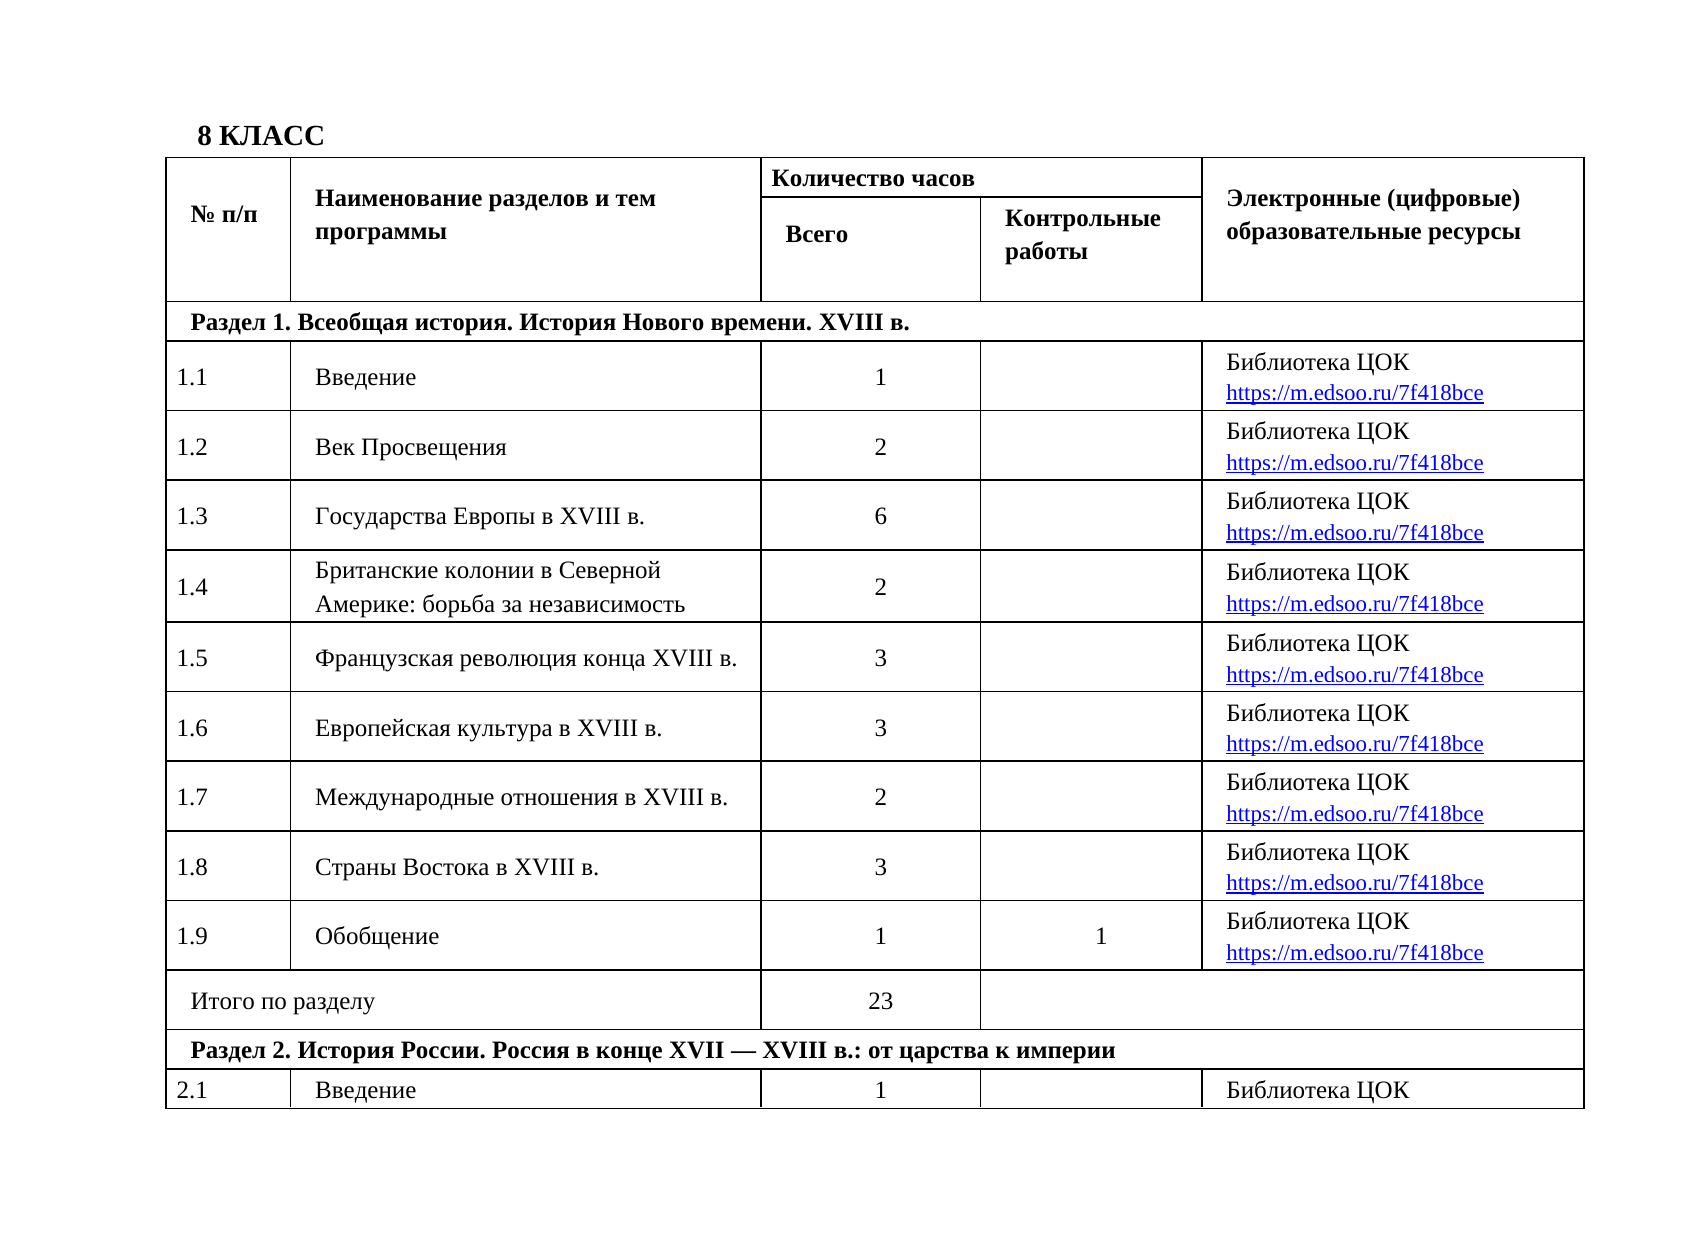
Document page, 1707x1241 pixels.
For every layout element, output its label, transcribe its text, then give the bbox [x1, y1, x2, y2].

table_cell 1.5 [167, 623, 290, 691]
table_cell Международные отношения в XVIII в. [291, 762, 760, 830]
table_cell [981, 1070, 1201, 1107]
table_cell 1.6 [167, 692, 290, 760]
table_cell [981, 481, 1201, 549]
table_header Количество часов [762, 158, 1201, 196]
table_cell Библиотека ЦОК https://m.edsoo.ru/7f418bce [1203, 623, 1583, 691]
table_header Наименование разделов и тем программы [291, 158, 760, 301]
table_cell Библиотека ЦОК https://m.edsoo.ru/7f418bce [1203, 762, 1583, 830]
table_cell Библиотека ЦОК https://m.edsoo.ru/7f418bce [1203, 832, 1583, 899]
table_cell Библиотека ЦОК https://m.edsoo.ru/7f418bce [1203, 411, 1583, 479]
table_cell Итого по разделу [167, 971, 760, 1029]
table_cell [981, 692, 1201, 760]
table_cell Британские колонии в Северной Америке: борьба за независимость [291, 551, 760, 621]
table_cell 3 [762, 832, 980, 899]
table_cell 3 [762, 692, 980, 760]
table_cell 1 [762, 901, 980, 969]
table_cell 3 [762, 623, 980, 691]
table_cell Библиотека ЦОК https://m.edsoo.ru/7f418bce [1203, 901, 1583, 969]
table_header № п/п [167, 158, 290, 301]
table_cell 2 [762, 411, 980, 479]
table_cell Государства Европы в XVIII в. [291, 481, 760, 549]
table_cell 1.4 [167, 551, 290, 621]
table_cell Европейская культура в XVIII в. [291, 692, 760, 760]
table_cell [981, 342, 1201, 410]
table_cell Библиотека ЦОК https://m.edsoo.ru/7f418bce [1203, 692, 1583, 760]
table_cell Введение [291, 1070, 760, 1107]
table_cell [981, 411, 1201, 479]
table_cell 1.2 [167, 411, 290, 479]
table_cell 1.7 [167, 762, 290, 830]
table_cell Введение [291, 342, 760, 410]
table_cell Контрольные работы [981, 198, 1201, 301]
table_cell Страны Востока в XVIII в. [291, 832, 760, 899]
table_header Электронные (цифровые) образовательные ресурсы [1203, 158, 1583, 301]
table_cell 1.8 [167, 832, 290, 899]
table_cell 23 [762, 971, 980, 1029]
table_cell [981, 623, 1201, 691]
table_cell Библиотека ЦОК https://m.edsoo.ru/7f418bce [1203, 551, 1583, 621]
table_cell Библиотека ЦОК https://m.edsoo.ru/7f418bce [1203, 342, 1583, 410]
table_cell 6 [762, 481, 980, 549]
table_cell [981, 762, 1201, 830]
table_cell 1 [762, 342, 980, 410]
table_cell Раздел 2. История России. Россия в конце XVII — XVIII в.: от царства к империи [167, 1030, 1583, 1068]
table_cell [981, 832, 1201, 899]
table_cell 1 [762, 1070, 980, 1107]
table_cell 1.1 [167, 342, 290, 410]
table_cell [1203, 1070, 1583, 1107]
table_cell Раздел 1. Всеобщая история. История Нового времени. XVIII в. [167, 302, 1583, 340]
table_cell 1.3 [167, 481, 290, 549]
text 8 КЛАСС [190, 118, 1618, 152]
table_cell Обобщение [291, 901, 760, 969]
table_cell Французская революция конца XVIII в. [291, 623, 760, 691]
table_cell Век Просвещения [291, 411, 760, 479]
table_cell 2 [762, 551, 980, 621]
table_cell 1.9 [167, 901, 290, 969]
table_cell 2 [762, 762, 980, 830]
table_cell [981, 971, 1583, 1029]
table_cell 2.1 [167, 1070, 290, 1107]
table_cell Всего [762, 198, 980, 301]
table_cell 1 [981, 901, 1201, 969]
table_cell [981, 551, 1201, 621]
table_cell Библиотека ЦОК https://m.edsoo.ru/7f418bce [1203, 481, 1583, 549]
